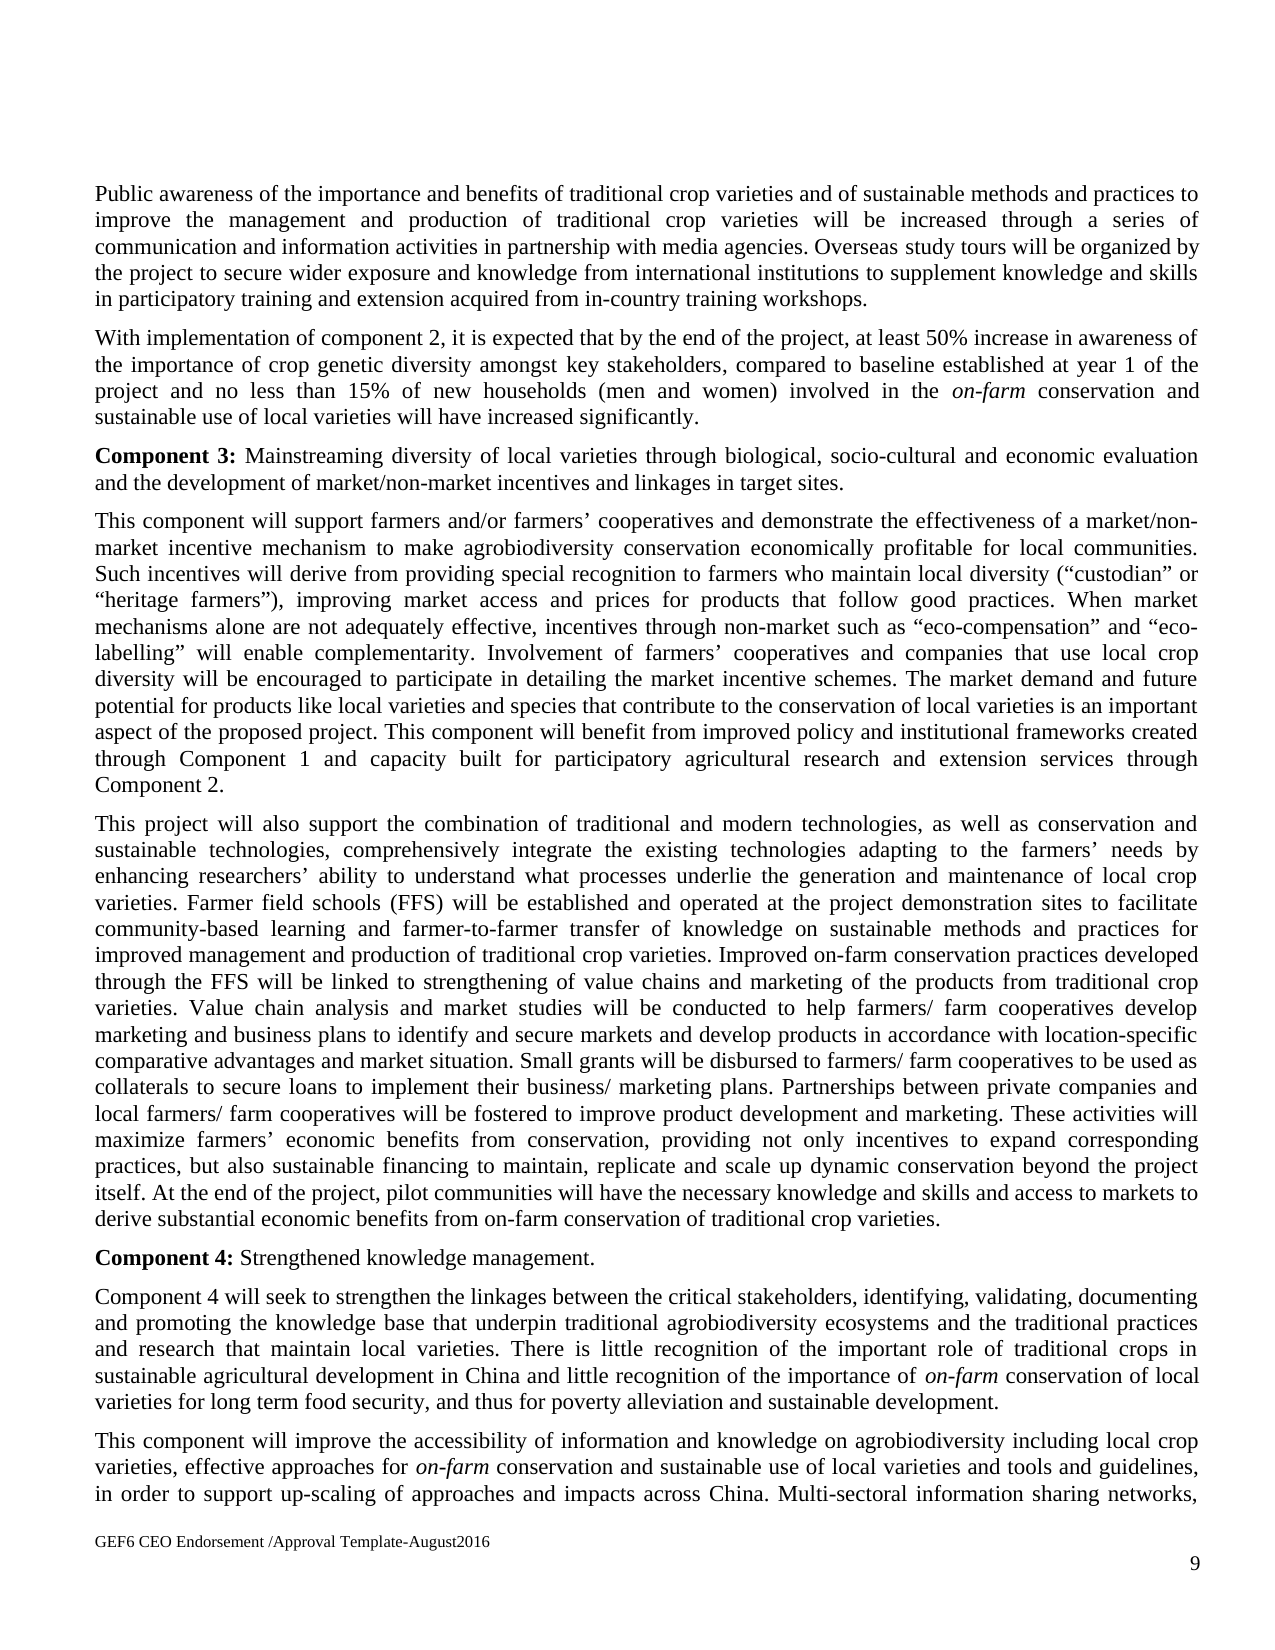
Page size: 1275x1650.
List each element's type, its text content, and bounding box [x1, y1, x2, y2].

text This project will also support the combination of traditional and modern technologies, as well as conservation and sustainable technologies, comprehensively integrate the existing technologies adapting to the farmers’ needs by enhancing researchers’ ability to understand what processes underlie the generation and maintenance of local crop varieties. Farmer field schools (FFS) will be established and operated at the project demonstration sites to facilitate community-based learning and farmer-to-farmer transfer of knowledge on sustainable methods and practices for improved management and production of traditional crop varieties. Improved on-farm conservation practices developed through the FFS will be linked to strengthening of value chains and marketing of the products from traditional crop varieties. Value chain analysis and market studies will be conducted to help farmers/ farm cooperatives develop marketing and business plans to identify and secure markets and develop products in accordance with location-specific comparative advantages and market situation. Small grants will be disbursed to farmers/ farm cooperatives to be used as collaterals to secure loans to implement their business/ marketing plans. Partnerships between private companies and local farmers/ farm cooperatives will be fostered to improve product development and marketing. These activities will maximize farmers’ economic benefits from conservation, providing not only incentives to expand corresponding practices, but also sustainable financing to maintain, replicate and scale up dynamic conservation beyond the project itself. At the end of the project, pilot communities will have the necessary knowledge and skills and access to markets to derive substantial economic benefits from on-farm conservation of traditional crop varieties. [94, 810, 1200, 1231]
text This component will support farmers and/or farmers’ cooperatives and demonstrate the effectiveness of a market/non-market incentive mechanism to make agrobiodiversity conservation economically profitable for local communities. Such incentives will derive from providing special recognition to farmers who maintain local diversity (“custodian” or “heritage farmers”), improving market access and prices for products that follow good practices. When market mechanisms alone are not adequately effective, incentives through non-market such as “eco-compensation” and “eco-labelling” will enable complementarity. Involvement of farmers’ cooperatives and companies that use local crop diversity will be encouraged to participate in detailing the market incentive schemes. The market demand and future potential for products like local varieties and species that contribute to the conservation of local varieties is an important aspect of the proposed project. This component will benefit from improved policy and institutional frameworks created through Component 1 and capacity built for participatory agricultural research and extension services through Component 2. [94, 507, 1200, 797]
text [94, 1427, 1200, 1506]
text With implementation of component 2, it is expected that by the end of the project, at least 50% increase in awareness of the importance of crop genetic diversity amongst key stakeholders, compared to baseline established at year 1 of the project and no less than 15% of new households (men and women) involved in the on-farm conservation and sustainable use of local varieties will have increased significantly. [94, 324, 1200, 430]
text Component 4: Strengthened knowledge management. [94, 1244, 1200, 1270]
text Component 3: Mainstreaming diversity of local varieties through biological, socio-cultural and economic evaluation and the development of market/non-market incentives and linkages in target sites. [94, 442, 1200, 495]
text Public awareness of the importance and benefits of traditional crop varieties and of sustainable methods and practices to improve the management and production of traditional crop varieties will be increased through a series of communication and information activities in partnership with media agencies. Overseas study tours will be organized by the project to secure wider exposure and knowledge from international institutions to supplement knowledge and skills in participatory training and extension acquired from in-country training workshops. [94, 180, 1200, 312]
text Component 4 will seek to strengthen the linkages between the critical stakeholders, identifying, validating, documenting and promoting the knowledge base that underpin traditional agrobiodiversity ecosystems and the traditional practices and research that maintain local varieties. There is little recognition of the important role of traditional crops in sustainable agricultural development in China and little recognition of the importance of on-farm conservation of local varieties for long term food security, and thus for poverty alleviation and sustainable development. [94, 1283, 1200, 1414]
